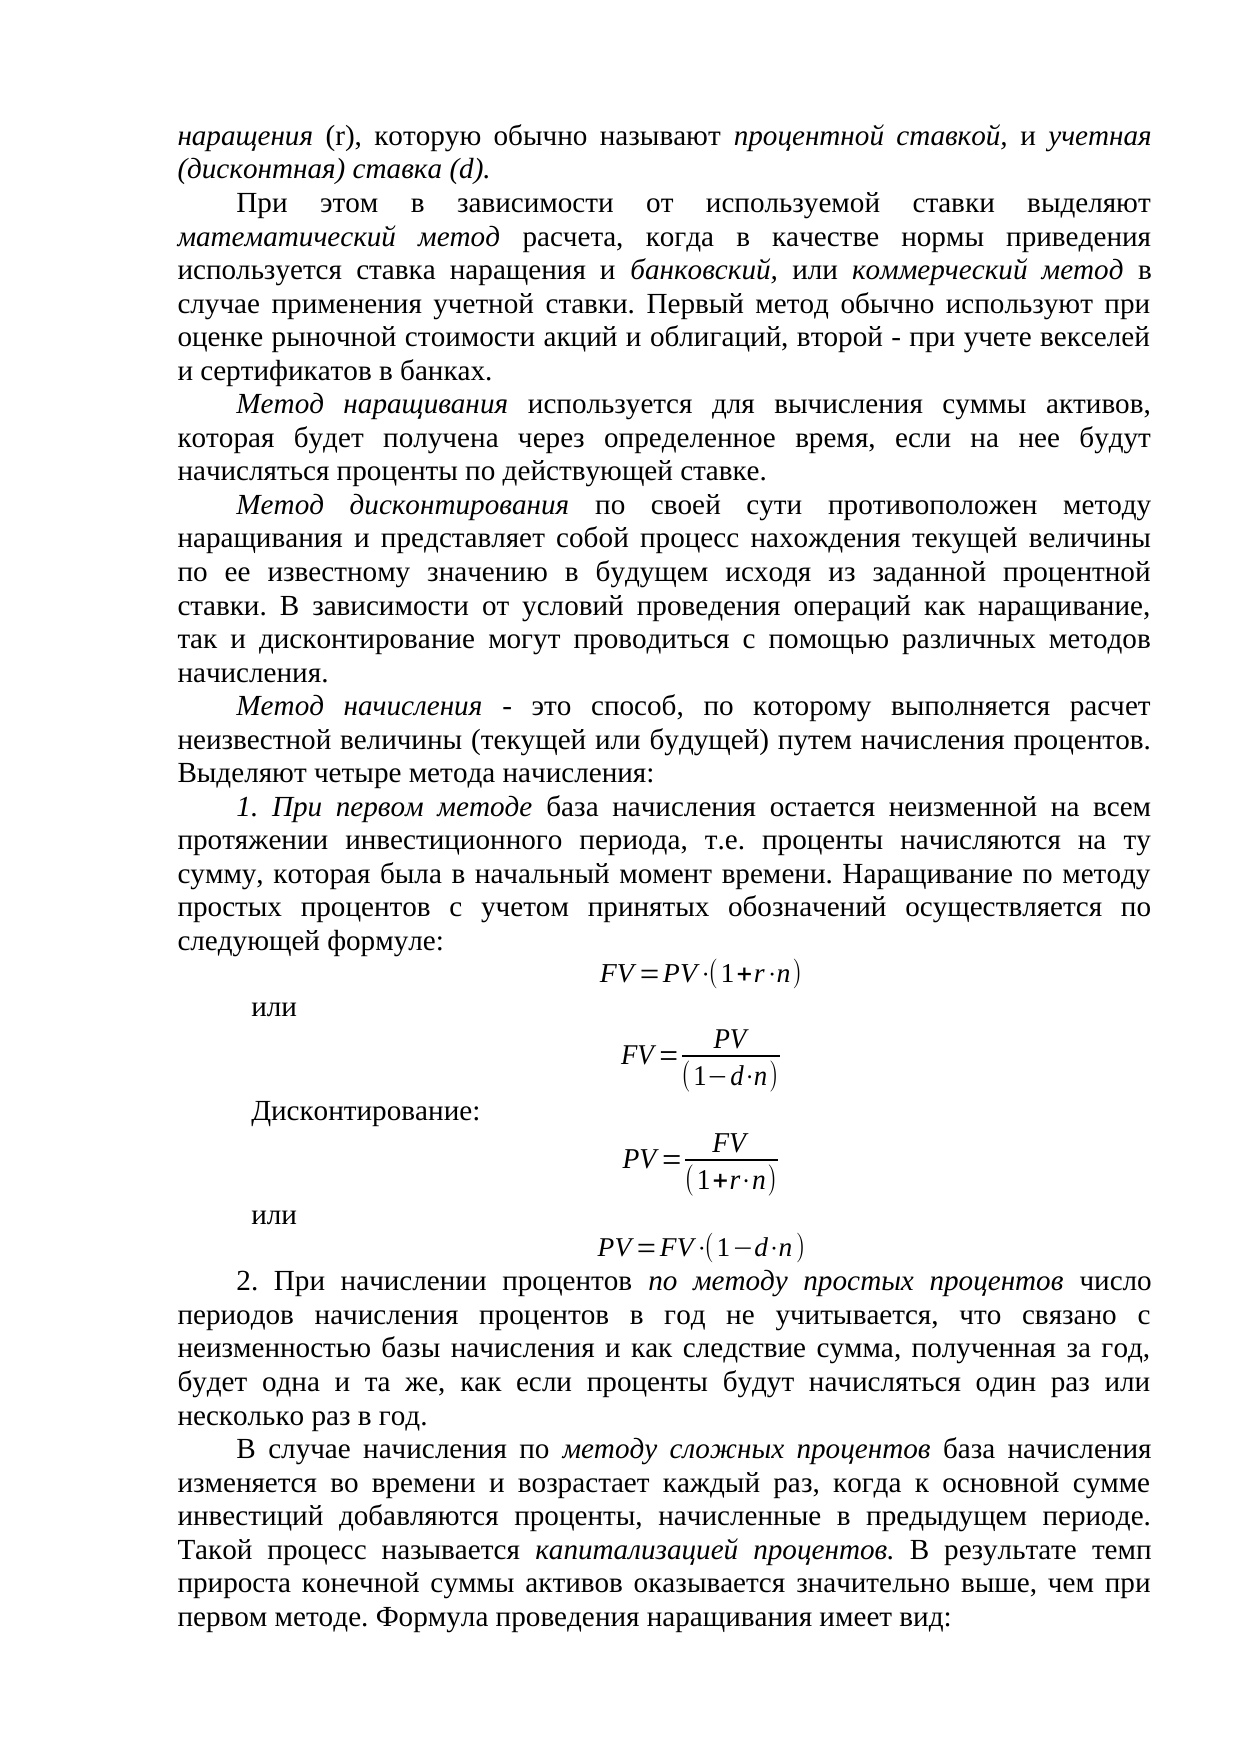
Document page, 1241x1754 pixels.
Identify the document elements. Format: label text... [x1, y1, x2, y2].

text 2. При начислении процентов по методу простых процентов число периодов начисления процентов в год не учитывается, что связано с неизменностью базы начисления и как следствие сумма, полученная за год, будет одна и та же, как если проценты будут начисляться один раз или несколько раз в год. [177, 1263, 1152, 1431]
text или [177, 1197, 1152, 1231]
text Дисконтирование: [177, 1093, 1152, 1127]
text или [177, 989, 1152, 1023]
text Метод дисконтирования по своей сути противоположен методу наращивания и представляет собой процесс нахождения текущей величины по ее известному значению в будущем исходя из заданной процентной ставки. В зависимости от условий проведения операций как наращивание, так и дисконтирование могут проводиться с помощью различных методов начисления. [177, 487, 1152, 688]
text Метод начисления - это способ, по которому выполняется расчет неизвестной величины (текущей или будущей) путем начисления процентов. Выделяют четыре метода начисления: [177, 688, 1152, 789]
text При этом в зависимости от используемой ставки выделяют математический метод расчета, когда в качестве нормы приведения используется ставка наращения и банковский, или коммерческий метод в случае применения учетной ставки. Первый метод обычно используют при оценке рыночной стоимости акций и облигаций, второй - при учете векселей и сертификатов в банках. [177, 185, 1152, 386]
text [177, 118, 1152, 185]
text В случае начисления по методу сложных процентов база начисления изменяется во времени и возрастает каждый раз, когда к основной сумме инвестиций добавляются проценты, начисленные в предыдущем периоде. Такой процесс называется капитализацией процентов. В результате темп прироста конечной суммы активов оказывается значительно выше, чем при первом методе. Формула проведения наращивания имеет вид: [177, 1431, 1152, 1632]
text Метод наращивания используется для вычисления суммы активов, которая будет получена через определенное время, если на нее будут начисляться проценты по действующей ставке. [177, 386, 1152, 487]
text 1. При первом методе база начисления остается неизменной на всем протяжении инвестиционного периода, т.е. проценты начисляются на ту сумму, которая была в начальный момент времени. Наращивание по методу простых процентов с учетом принятых обозначений осуществляется по следующей формуле: [177, 789, 1152, 957]
